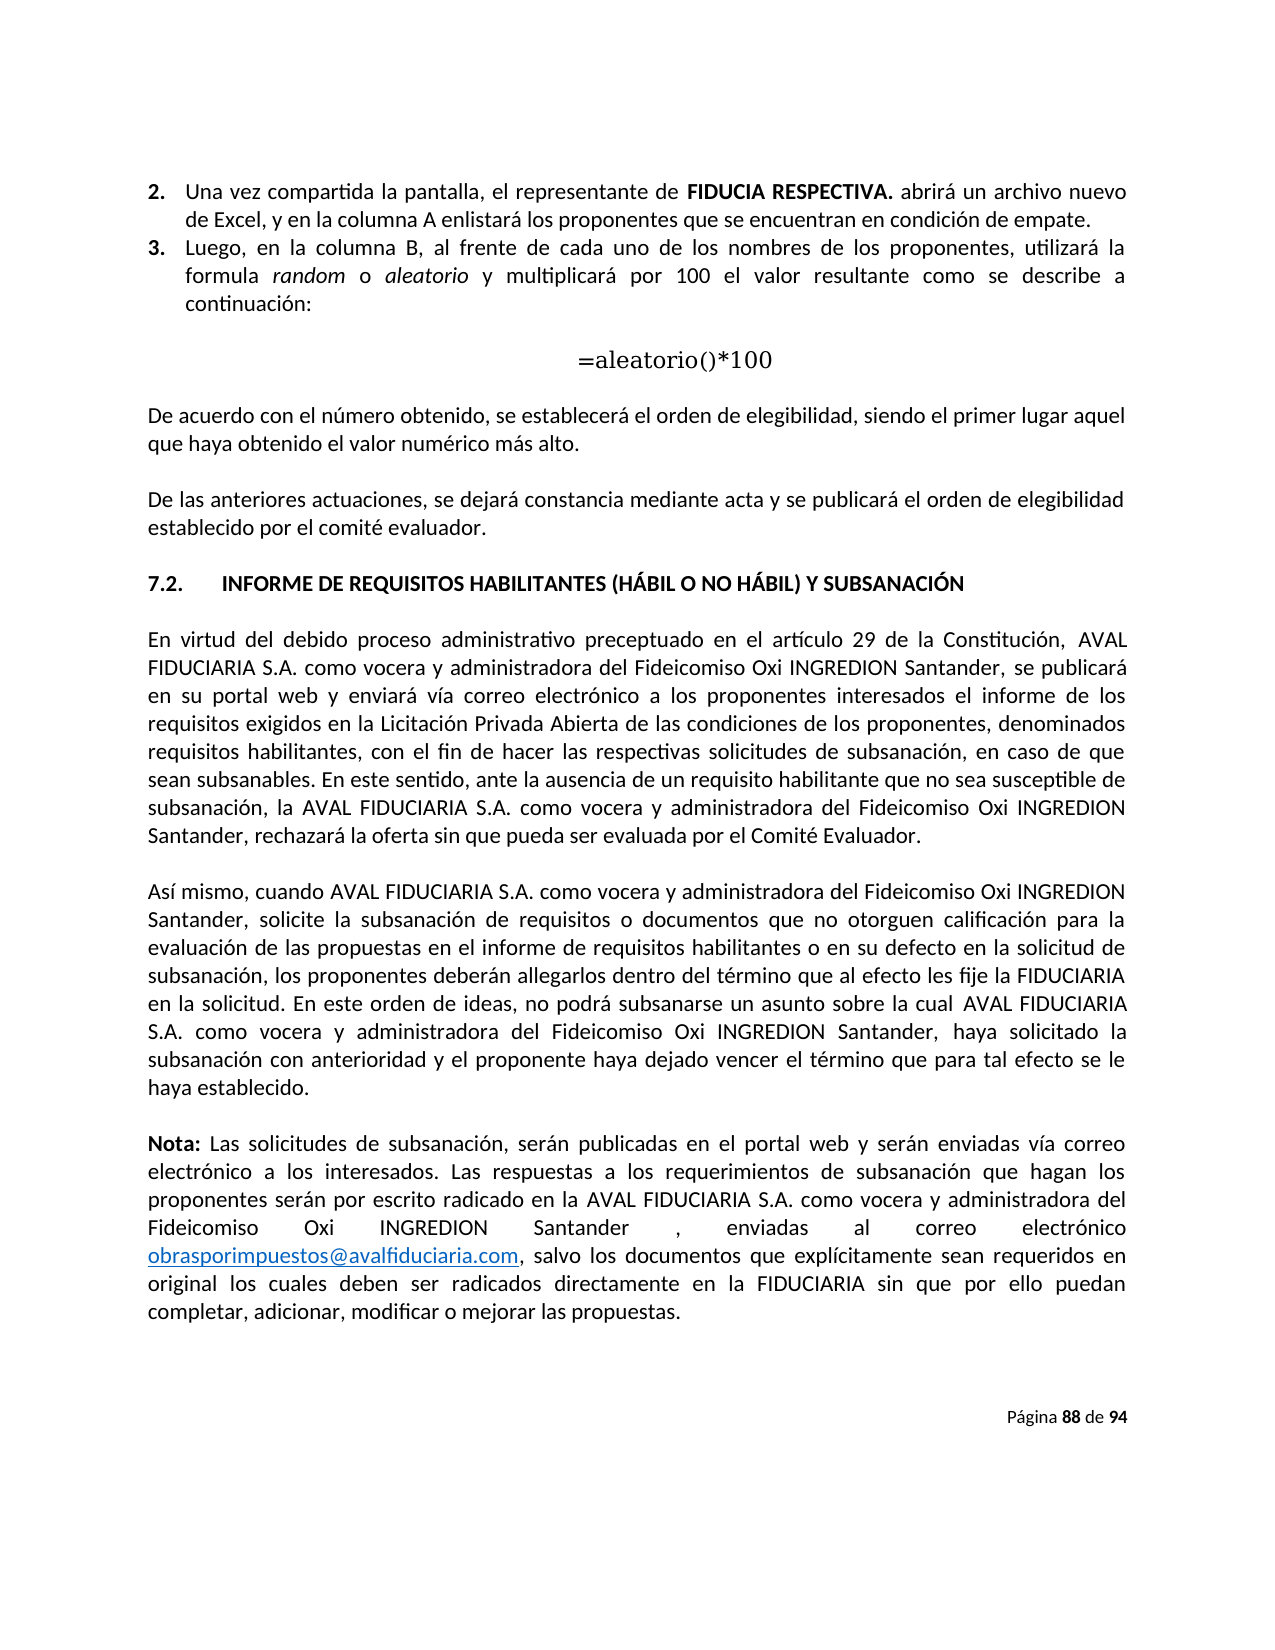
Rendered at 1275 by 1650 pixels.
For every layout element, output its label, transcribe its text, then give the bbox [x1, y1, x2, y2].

text Nota: Las solicitudes de subsanación, serán publicadas en el portal web y serán enviadas vía correo electrónico a los interesados. Las respuestas a los requerimientos de subsanación que hagan los proponentes serán por escrito radicado en la AVAL FIDUCIARIA S.A. como vocera y administradora del Fideicomiso Oxi INGREDION Santander , enviadas al correo electrónico obrasporimpuestos@avalfiduciaria.com, salvo los documentos que explícitamente sean requeridos en original los cuales deben ser radicados directamente en la FIDUCIARIA sin que por ello puedan completar, adicionar, modificar o mejorar las propuestas. [148, 1129, 1127, 1326]
subtitle INFORME DE REQUISITOS HABILITANTES (HÁBIL O NO HÁBIL) Y SUBSANACIÓN [148, 569, 1127, 597]
list =aleatorio()*100 [223, 345, 1127, 373]
list Una vez compartida la pantalla, el representante de FIDUCIA RESPECTIVA. abrirá un archivo nuevo de Excel, y en la columna A enlistará los proponentes que se encuentran en condición de empate. [148, 177, 1127, 233]
text Así mismo, cuando AVAL FIDUCIARIA S.A. como vocera y administradora del Fideicomiso Oxi INGREDION Santander, solicite la subsanación de requisitos o documentos que no otorguen calificación para la evaluación de las propuestas en el informe de requisitos habilitantes o en su defecto en la solicitud de subsanación, los proponentes deberán allegarlos dentro del término que al efecto les fije la FIDUCIARIA en la solicitud. En este orden de ideas, no podrá subsanarse un asunto sobre la cual AVAL FIDUCIARIA S.A. como vocera y administradora del Fideicomiso Oxi INGREDION Santander, haya solicitado la subsanación con anterioridad y el proponente haya dejado vencer el término que para tal efecto se le haya establecido. [148, 877, 1127, 1101]
text De las anteriores actuaciones, se dejará constancia mediante acta y se publicará el orden de elegibilidad establecido por el comité evaluador. [148, 485, 1127, 541]
text En virtud del debido proceso administrativo preceptuado en el artículo 29 de la Constitución, AVAL FIDUCIARIA S.A. como vocera y administradora del Fideicomiso Oxi INGREDION Santander, se publicará en su portal web y enviará vía correo electrónico a los proponentes interesados el informe de los requisitos exigidos en la Licitación Privada Abierta de las condiciones de los proponentes, denominados requisitos habilitantes, con el fin de hacer las respectivas solicitudes de subsanación, en caso de que sean subsanables. En este sentido, ante la ausencia de un requisito habilitante que no sea susceptible de subsanación, la AVAL FIDUCIARIA S.A. como vocera y administradora del Fideicomiso Oxi INGREDION Santander, rechazará la oferta sin que pueda ser evaluada por el Comité Evaluador. [148, 625, 1127, 849]
text De acuerdo con el número obtenido, se establecerá el orden de elegibilidad, siendo el primer lugar aquel que haya obtenido el valor numérico más alto. [148, 401, 1127, 457]
list Luego, en la columna B, al frente de cada uno de los nombres de los proponentes, utilizará la formula random o aleatorio y multiplicará por 100 el valor resultante como se describe a continuación: [148, 233, 1127, 317]
